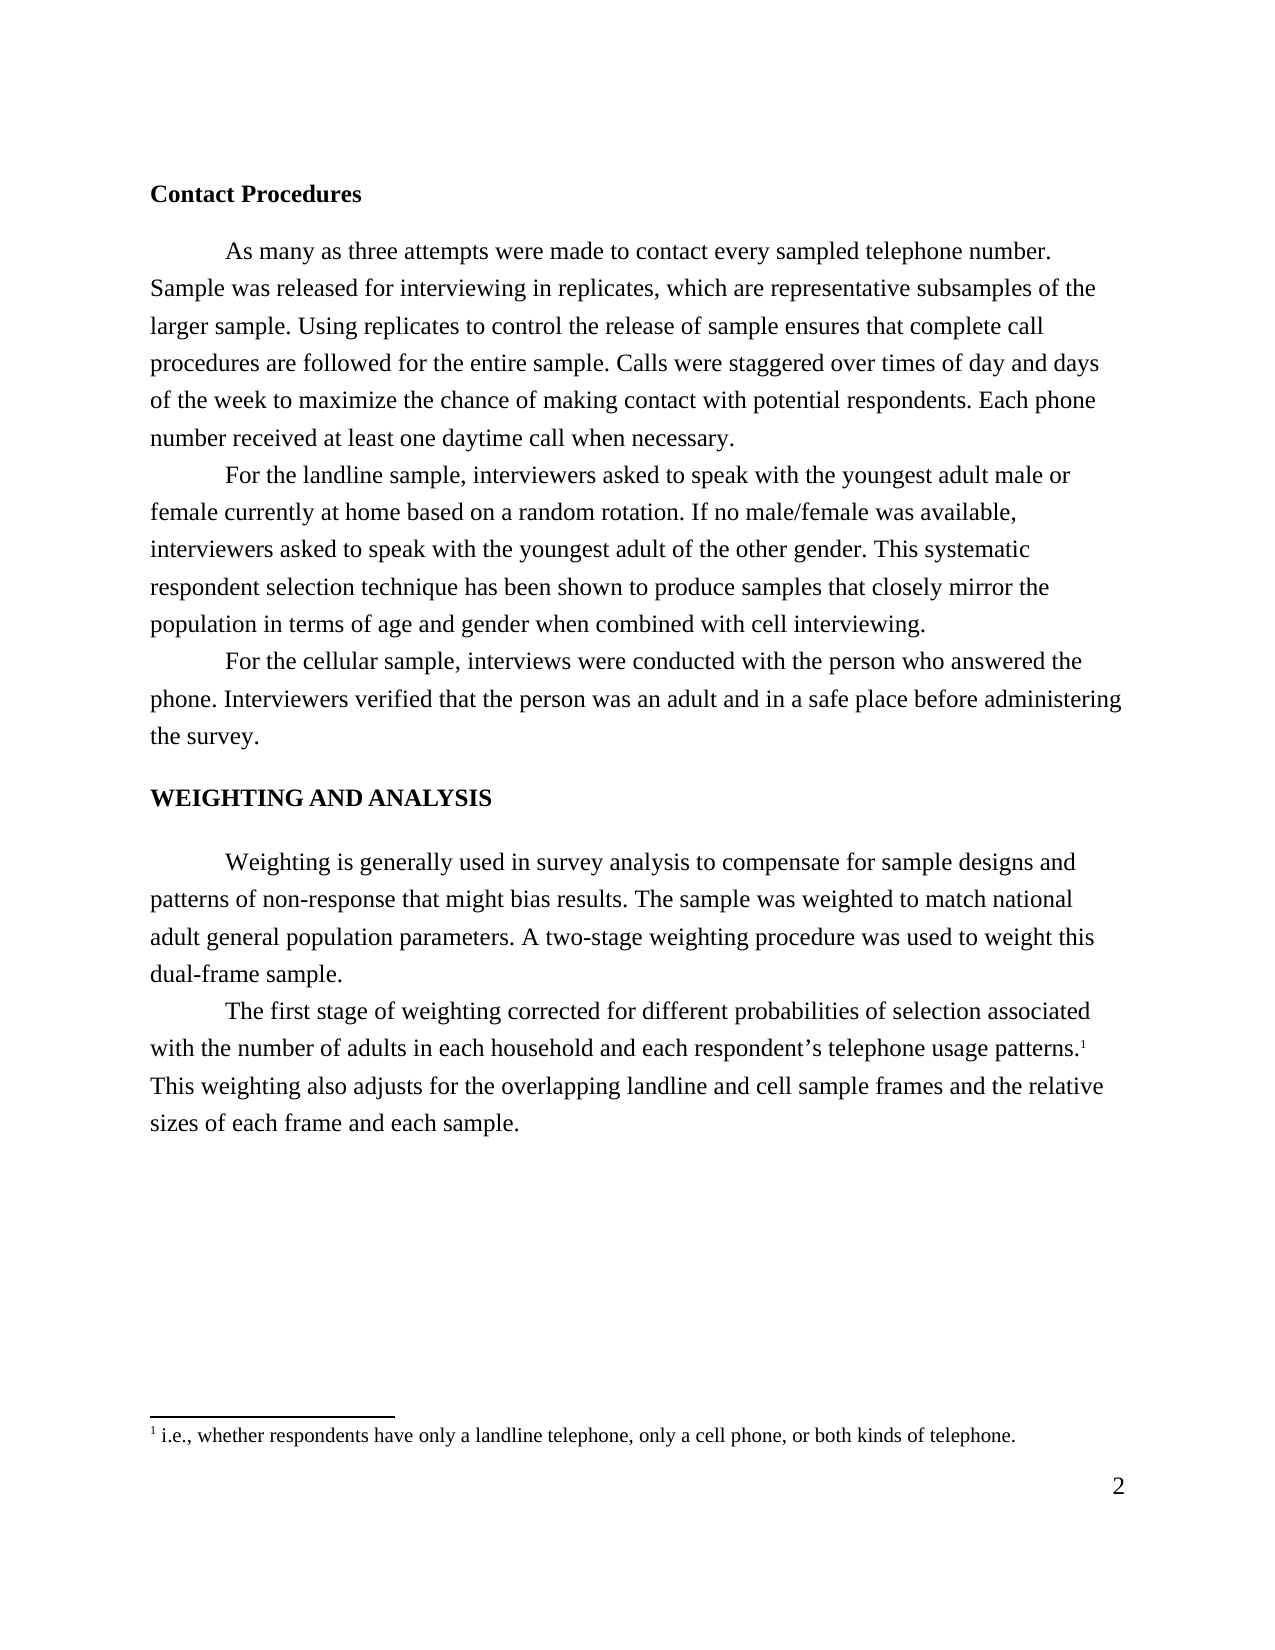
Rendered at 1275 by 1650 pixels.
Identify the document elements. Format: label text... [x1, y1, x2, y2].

subtitle Contact Procedures [150, 179, 1125, 207]
text For the cellular sample, interviews were conducted with the person who answered the phone. Interviewers verified that the person was an adult and in a safe place before administering the survey. [150, 646, 1125, 750]
text For the landline sample, interviewers asked to speak with the youngest adult male or female currently at home based on a random rotation. If no male/female was available, interviewers asked to speak with the youngest adult of the other gender. This systematic respondent selection technique has been shown to produce samples that closely mirror the population in terms of age and gender when combined with cell interviewing. [150, 460, 1125, 638]
text As many as three attempts were made to contact every sampled telephone number. Sample was released for interviewing in replicates, which are representative subsamples of the larger sample. Using replicates to control the release of sample ensures that complete call procedures are followed for the entire sample. Calls were staggered over times of day and days of the week to maximize the chance of making contact with potential respondents. Each phone number received at least one daytime call when necessary. [150, 236, 1125, 451]
text Weighting is generally used in survey analysis to compensate for sample designs and patterns of non-response that might bias results. The sample was weighted to match national adult general population parameters. A two-stage weighting procedure was used to weight this dual-frame sample. [150, 847, 1125, 988]
subtitle Weighting and analysis [150, 783, 1125, 812]
text The first stage of weighting corrected for different probabilities of selection associated with the number of adults in each household and each respondent’s telephone usage patterns. This weighting also adjusts for the overlapping landline and cell sample frames and the relative sizes of each frame and each sample. [150, 996, 1125, 1137]
